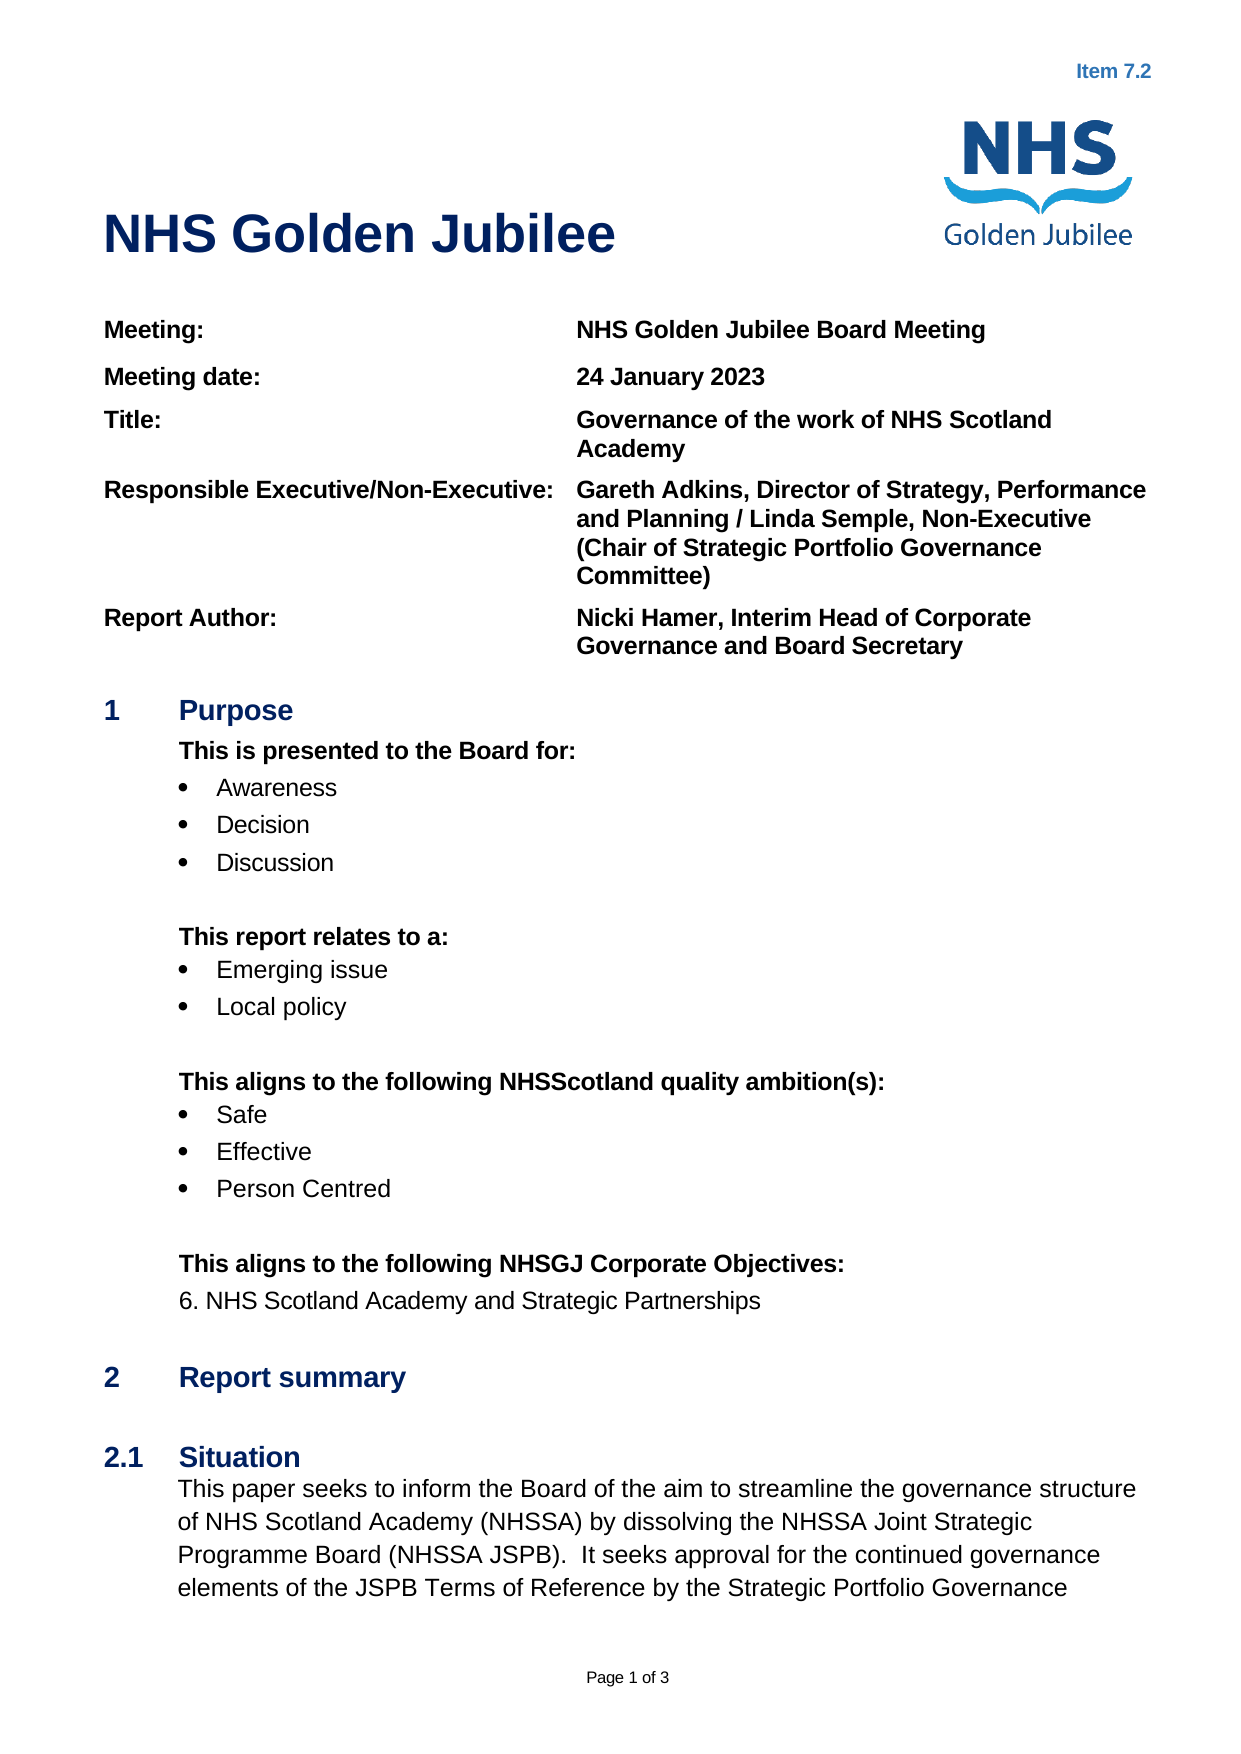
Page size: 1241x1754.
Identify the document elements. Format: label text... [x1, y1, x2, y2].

list Safe [178, 1099, 1152, 1128]
list Effective [178, 1137, 1152, 1166]
subtitle Meeting: NHS Golden Jubilee Board Meeting [103, 315, 1152, 343]
subtitle Meeting date: 24 January 2023 [103, 362, 1152, 391]
picture [943, 120, 1133, 252]
subtitle Discussion [178, 847, 1152, 876]
subtitle 1 Purpose [103, 693, 1152, 727]
subtitle Responsible Executive/Non-Executive: Gareth Adkins, Director of Strategy, Performance and Planning / Linda Semple, Non-Executive (Chair of Strategic Portfolio Governance Committee) [103, 475, 1152, 590]
subtitle This is presented to the Board for: [178, 736, 1152, 764]
subtitle Decision [178, 810, 1152, 839]
subtitle 2 Report summary [103, 1360, 1152, 1394]
subtitle This report relates to a: [178, 922, 1152, 951]
list Person Centred [178, 1174, 1152, 1203]
subtitle NHS Golden Jubilee [103, 121, 1182, 263]
subtitle Report Author: Nicki Hamer, Interim Head of Corporate Governance and Board Secretary [103, 603, 1152, 660]
list Local policy [178, 992, 1152, 1021]
subtitle 2.1 Situation [103, 1440, 1152, 1474]
text 6. NHS Scotland Academy and Strategic Partnerships [178, 1286, 1152, 1314]
list Emerging issue [178, 955, 1152, 984]
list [177, 1474, 1152, 1601]
text This aligns to the following NHSGJ Corporate Objectives: [178, 1249, 1152, 1277]
subtitle Awareness [178, 773, 1152, 802]
subtitle This aligns to the following NHSScotland quality ambition(s): [178, 1067, 1152, 1095]
subtitle Title: Governance of the work of NHS Scotland Academy [103, 405, 1152, 463]
